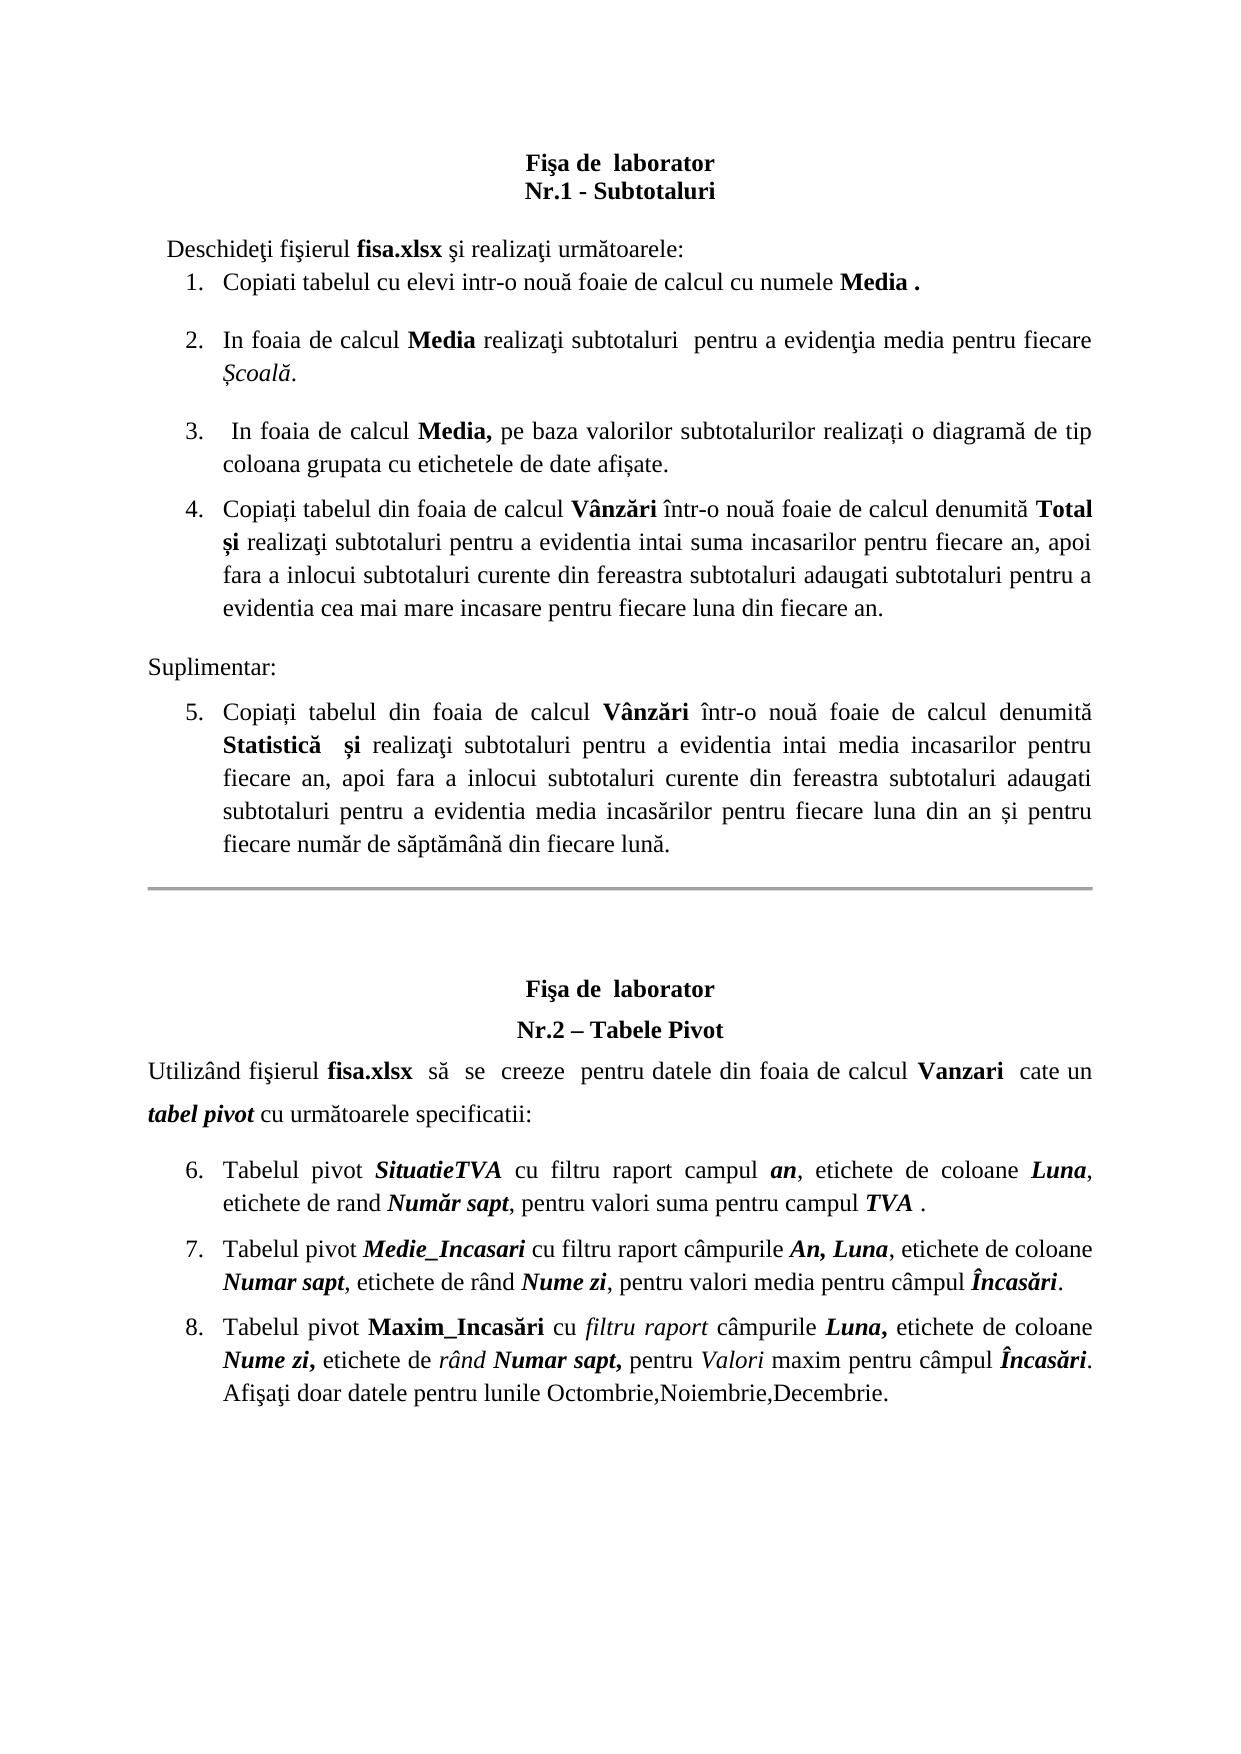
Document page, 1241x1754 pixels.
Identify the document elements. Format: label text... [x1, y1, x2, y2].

list In foaia de calcul Media realizaţi subtotaluri pentru a evidenţia media pentru fiecare Școală. [185, 325, 1093, 387]
text Utilizând fişierul fisa.xlsx să se creeze pentru datele din foaia de calcul Vanzari cate un tabel pivot cu următoarele specificatii: [148, 1056, 1093, 1128]
text Nr.1 - Subtotaluri [148, 176, 1093, 205]
text Nr.2 – Tabele Pivot [148, 1015, 1093, 1044]
list Copiati tabelul cu elevi intr-o nouă foaie de calcul cu numele Media . [185, 267, 1093, 296]
list Tabelul pivot Medie_Incasari cu filtru raport câmpurile An, Luna, etichete de coloane Numar sapt, etichete de rând Nume zi, pentru valori media pentru câmpul Încasări. [185, 1234, 1093, 1296]
text Fişa de laborator [148, 974, 1093, 1003]
list Copiați tabelul din foaia de calcul Vânzări într-o nouă foaie de calcul denumită Statistică și realizaţi subtotaluri pentru a evidentia intai media incasarilor pentru fiecare an, apoi fara a inlocui subtotaluri curente din fereastra subtotaluri adaugati subtotaluri pentru a evidentia media incasărilor pentru fiecare luna din an și pentru fiecare număr de săptămână din fiecare lună. [185, 697, 1093, 858]
list Tabelul pivot Maxim_Incasări cu filtru raport câmpurile Luna, etichete de coloane Nume zi, etichete de rând Numar sapt, pentru Valori maxim pentru câmpul Încasări. Afişaţi doar datele pentru lunile Octombrie,Noiembrie,Decembrie. [185, 1312, 1093, 1407]
list Copiați tabelul din foaia de calcul Vânzări într-o nouă foaie de calcul denumită Total și realizaţi subtotaluri pentru a evidentia intai suma incasarilor pentru fiecare an, apoi fara a inlocui subtotaluri curente din fereastra subtotaluri adaugati subtotaluri pentru a evidentia cea mai mare incasare pentru fiecare luna din fiecare an. [185, 494, 1093, 622]
list Tabelul pivot SituatieTVA cu filtru raport campul an, etichete de coloane Luna, etichete de rand Număr sapt, pentru valori suma pentru campul TVA . [185, 1155, 1093, 1217]
text Suplimentar: [148, 652, 1093, 680]
text Deschideţi fişierul fisa.xlsx şi realizaţi următoarele: [148, 234, 1093, 263]
text Fişa de laborator [148, 148, 1093, 176]
list In foaia de calcul Media, pe baza valorilor subtotalurilor realizați o diagramă de tip coloana grupata cu etichetele de date afișate. [185, 416, 1093, 478]
